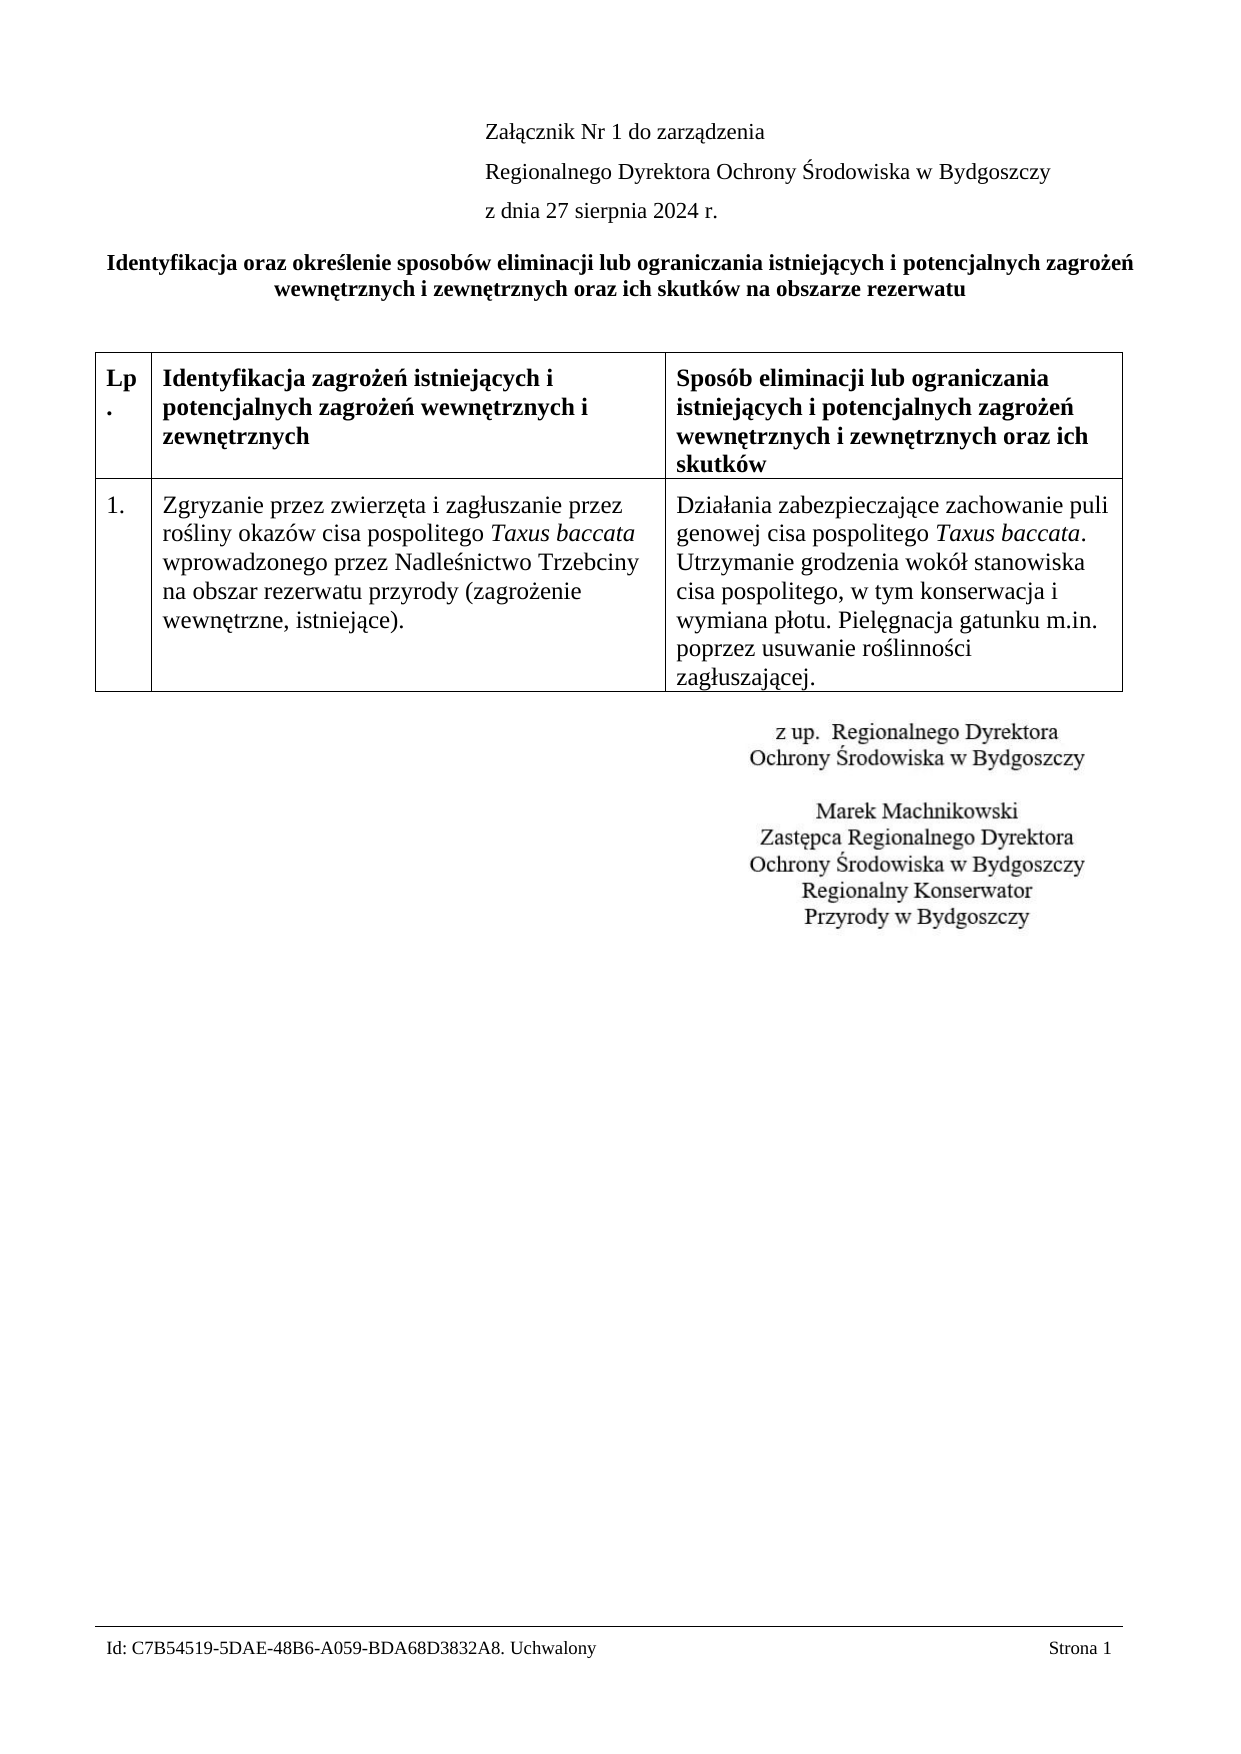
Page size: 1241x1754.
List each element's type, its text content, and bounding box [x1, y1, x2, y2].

table_header Identyfikacja zagrożeń istniejących i potencjalnych zagrożeń wewnętrznych i zewnętrznych [152, 353, 665, 478]
table_header Sposób eliminacji lub ograniczania istniejących i potencjalnych zagrożeń wewnętrznych i zewnętrznych oraz ich skutków [666, 353, 1122, 478]
text Załącznik Nr 1 do zarządzenia Regionalnego Dyrektora Ochrony Środowiska w Bydgoszczy z dnia 27 sierpnia 2024 r. [485, 116, 1134, 223]
picture [724, 704, 1116, 951]
table_cell Zgryzanie przez zwierzęta i zagłuszanie przez rośliny okazów cisa pospolitego Taxus baccata wprowadzonego przez Nadleśnictwo Trzebciny na obszar rezerwatu przyrody (zagrożenie wewnętrzne, istniejące). [152, 479, 665, 691]
table_cell 1. [96, 479, 151, 691]
text Identyfikacja oraz określenie sposobów eliminacji lub ograniczania istniejących i potencjalnych zagrożeń wewnętrznych i zewnętrznych oraz ich skutków na obszarze rezerwatu [106, 249, 1134, 302]
table_cell Działania zabezpieczające zachowanie puli genowej cisa pospolitego Taxus baccata. Utrzymanie grodzenia wokół stanowiska cisa pospolitego, w tym konserwacja i wymiana płotu. Pielęgnacja gatunku m.in. poprzez usuwanie roślinności zagłuszającej. [666, 479, 1122, 691]
table_header Lp. [96, 353, 151, 478]
